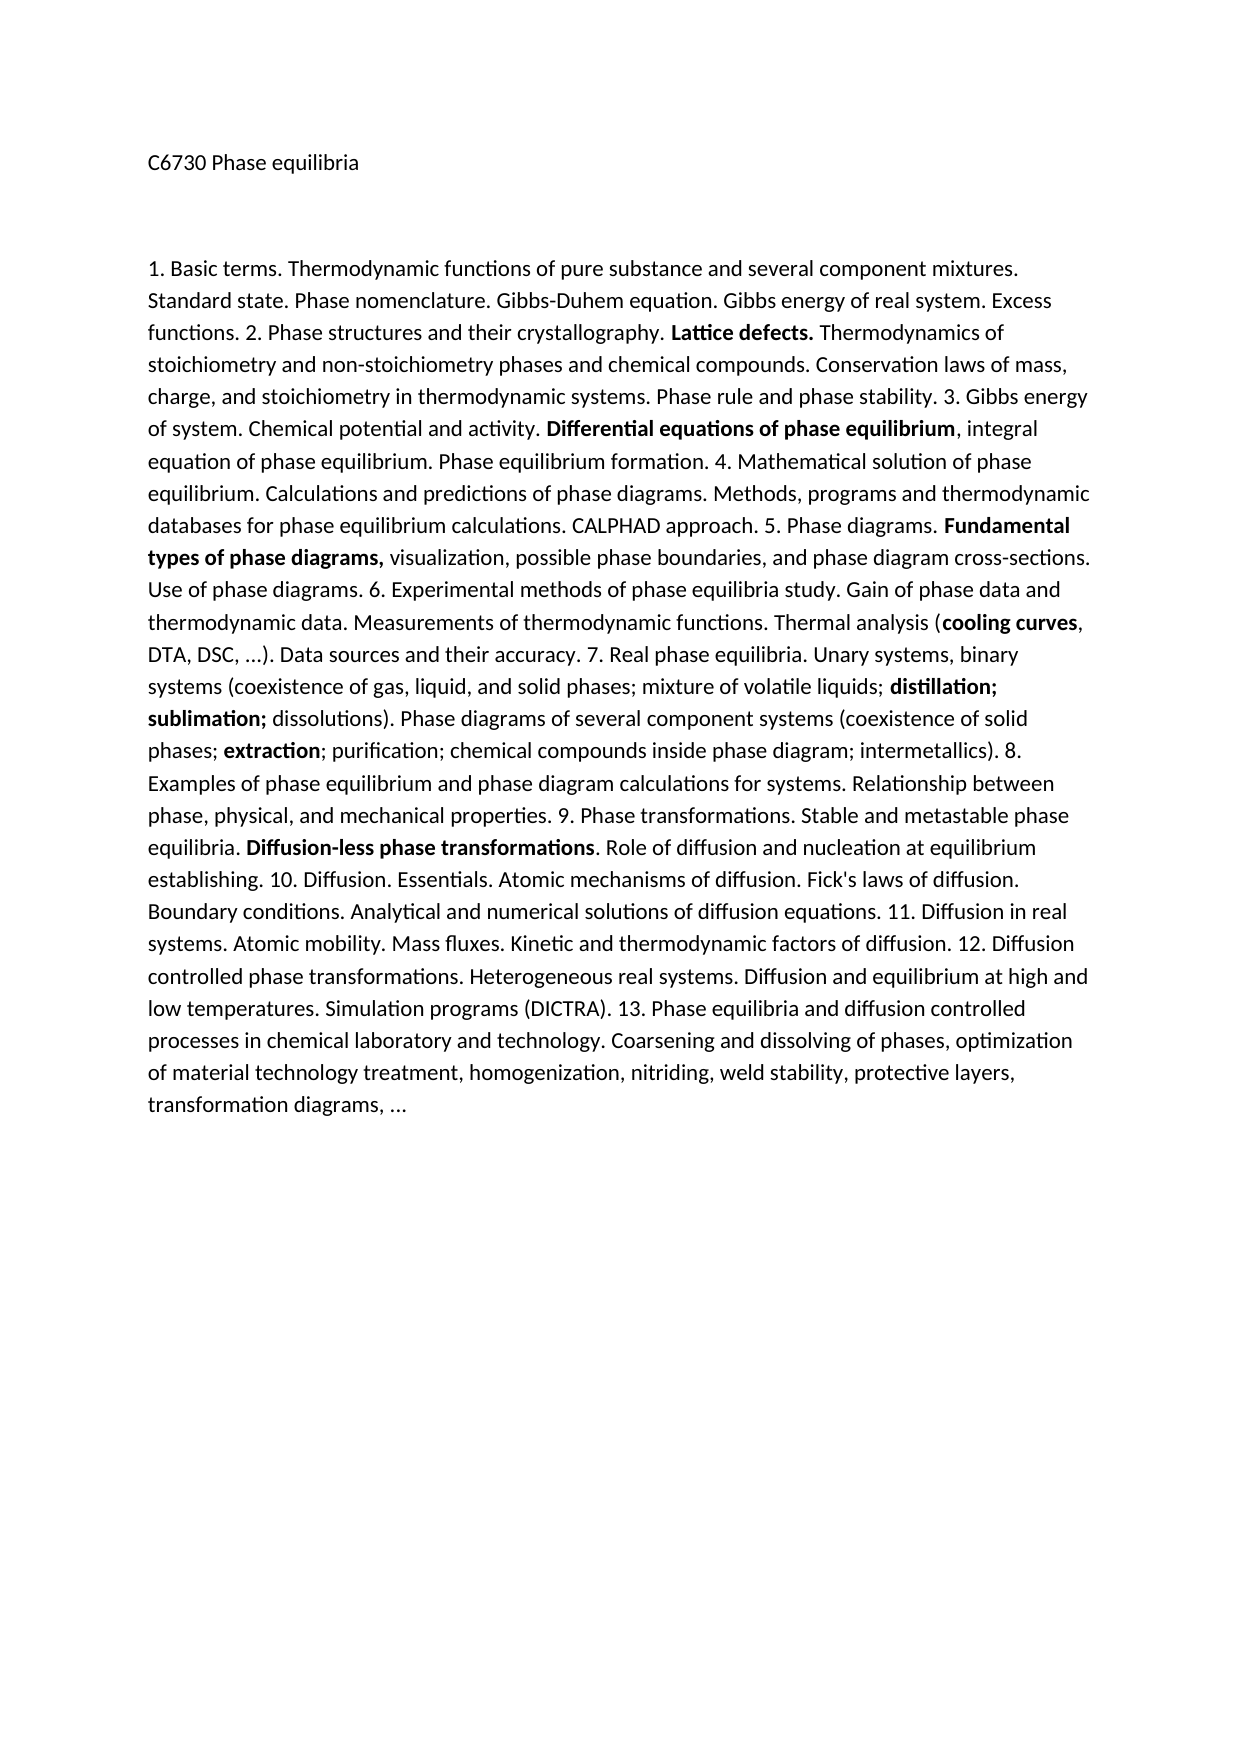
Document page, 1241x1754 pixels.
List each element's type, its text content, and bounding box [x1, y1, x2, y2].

text 1. Basic terms. Thermodynamic functions of pure substance and several component mixtures. Standard state. Phase nomenclature. Gibbs-Duhem equation. Gibbs energy of real system. Excess functions. 2. Phase structures and their crystallography. Lattice defects. Thermodynamics of stoichiometry and non-stoichiometry phases and chemical compounds. Conservation laws of mass, charge, and stoichiometry in thermodynamic systems. Phase rule and phase stability. 3. Gibbs energy of system. Chemical potential and activity. Differential equations of phase equilibrium, integral equation of phase equilibrium. Phase equilibrium formation. 4. Mathematical solution of phase equilibrium. Calculations and predictions of phase diagrams. Methods, programs and thermodynamic databases for phase equilibrium calculations. CALPHAD approach. 5. Phase diagrams. Fundamental types of phase diagrams, visualization, possible phase boundaries, and phase diagram cross-sections. Use of phase diagrams. 6. Experimental methods of phase equilibria study. Gain of phase data and thermodynamic data. Measurements of thermodynamic functions. Thermal analysis (cooling curves, DTA, DSC, ...). Data sources and their accuracy. 7. Real phase equilibria. Unary systems, binary systems (coexistence of gas, liquid, and solid phases; mixture of volatile liquids; distillation; sublimation; dissolutions). Phase diagrams of several component systems (coexistence of solid phases; extraction; purification; chemical compounds inside phase diagram; intermetallics). 8. Examples of phase equilibrium and phase diagram calculations for systems. Relationship between phase, physical, and mechanical properties. 9. Phase transformations. Stable and metastable phase equilibria. Diffusion-less phase transformations. Role of diffusion and nucleation at equilibrium establishing. 10. Diffusion. Essentials. Atomic mechanisms of diffusion. Fick's laws of diffusion. Boundary conditions. Analytical and numerical solutions of diffusion equations. 11. Diffusion in real systems. Atomic mobility. Mass fluxes. Kinetic and thermodynamic factors of diffusion. 12. Diffusion controlled phase transformations. Heterogeneous real systems. Diffusion and equilibrium at high and low temperatures. Simulation programs (DICTRA). 13. Phase equilibria and diffusion controlled processes in chemical laboratory and technology. Coarsening and dissolving of phases, optimization of material technology treatment, homogenization, nitriding, weld stability, protective layers, transformation diagrams, ... [148, 254, 1093, 1118]
text C6730 Phase equilibria [148, 148, 1093, 176]
